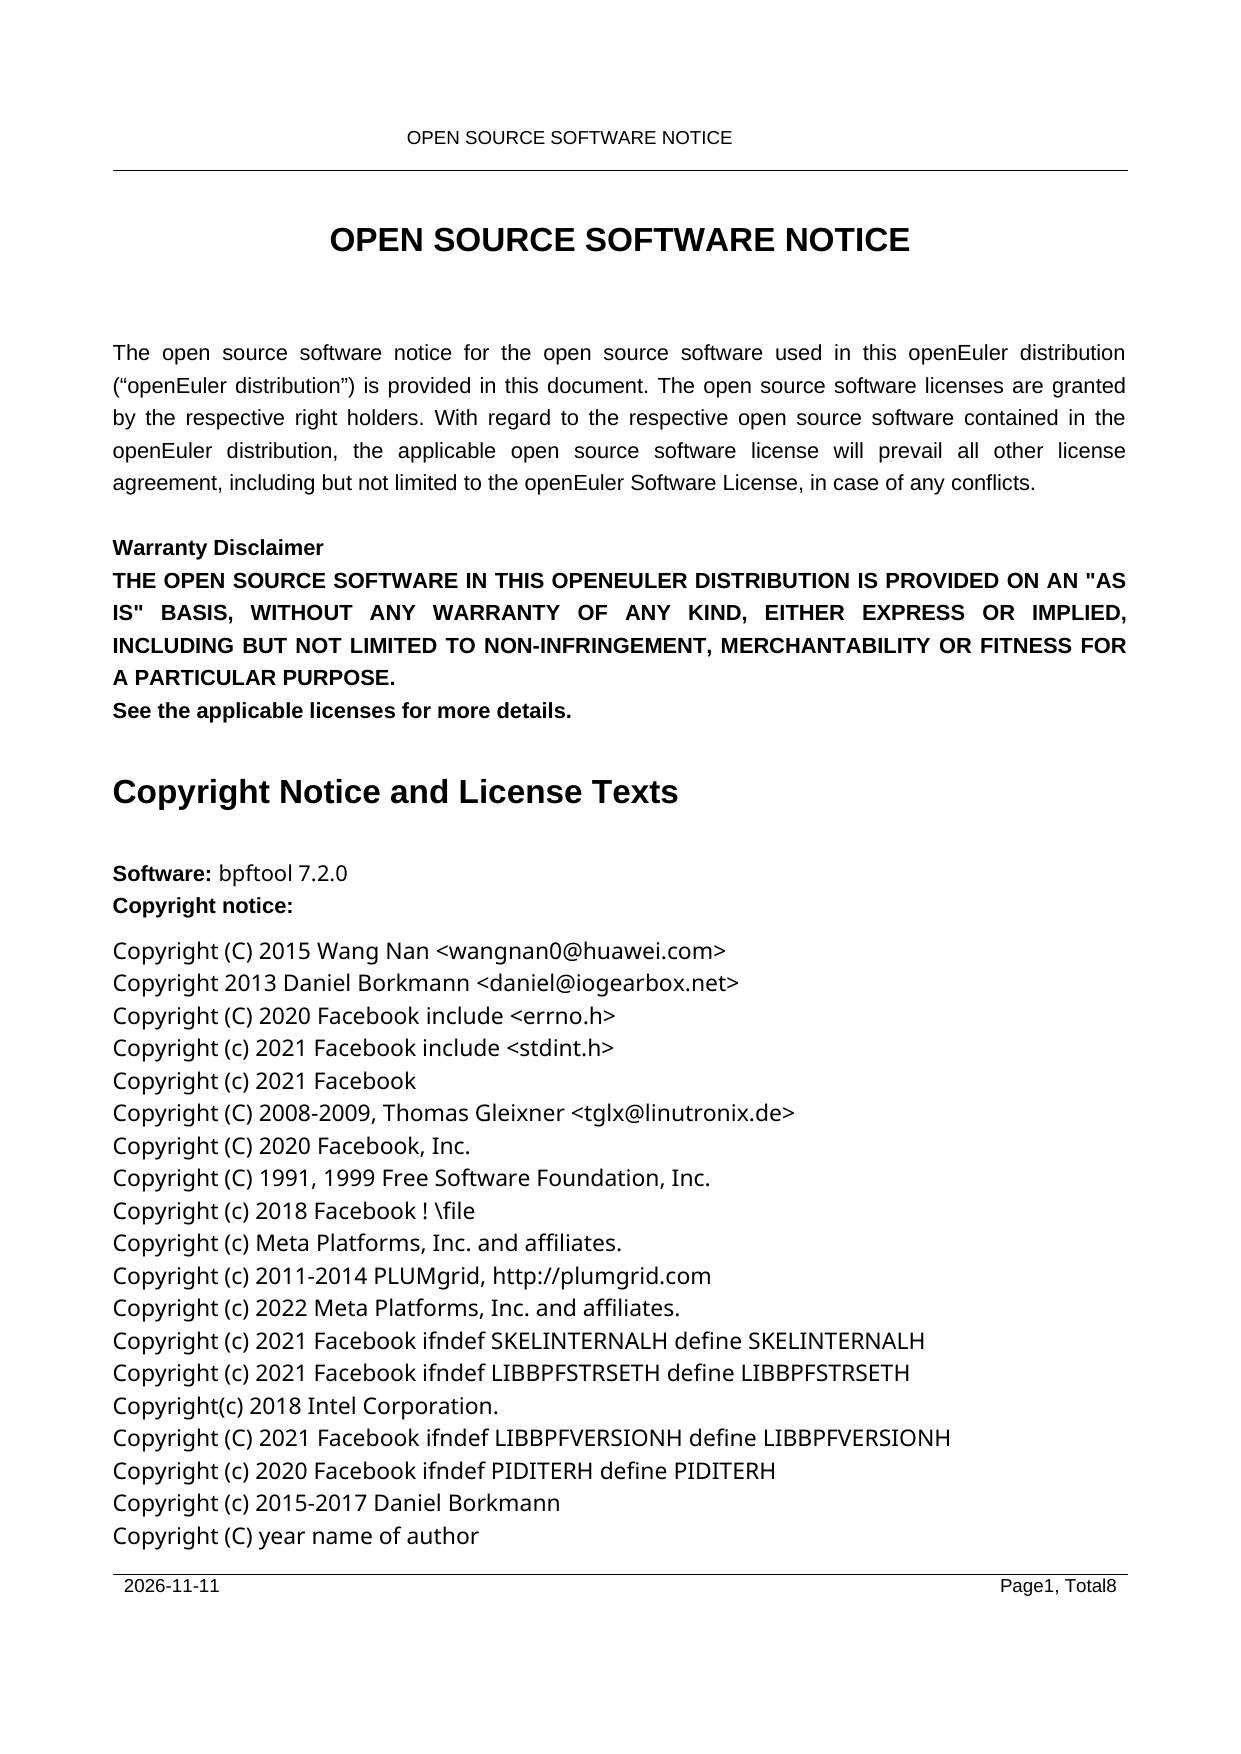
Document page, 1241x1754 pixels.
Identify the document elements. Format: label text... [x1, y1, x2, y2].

text Copyright notice: [112, 889, 1128, 921]
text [112, 934, 1128, 1551]
text The open source software notice for the open source software used in this openEuler distribution (“openEuler distribution”) is provided in this document. The open source software licenses are granted by the respective right holders. With regard to the respective open source software contained in the openEuler distribution, the applicable open source software license will prevail all other license agreement, including but not limited to the openEuler Software License, in case of any conflicts. [112, 336, 1128, 499]
title Software: bpftool 7.2.0 [112, 856, 1128, 889]
text THE OPEN SOURCE SOFTWARE IN THIS OPENEULER DISTRIBUTION IS PROVIDED ON AN "AS IS" BASIS, WITHOUT ANY WARRANTY OF ANY KIND, EITHER EXPRESS OR IMPLIED, INCLUDING BUT NOT LIMITED TO NON-INFRINGEMENT, MERCHANTABILITY OR FITNESS FOR A PARTICULAR PURPOSE. See the applicable licenses for more details. [112, 564, 1128, 726]
text Warranty Disclaimer [112, 531, 1128, 564]
text Copyright Notice and License Texts [112, 759, 1128, 824]
text OPEN SOURCE SOFTWARE NOTICE [112, 206, 1128, 271]
